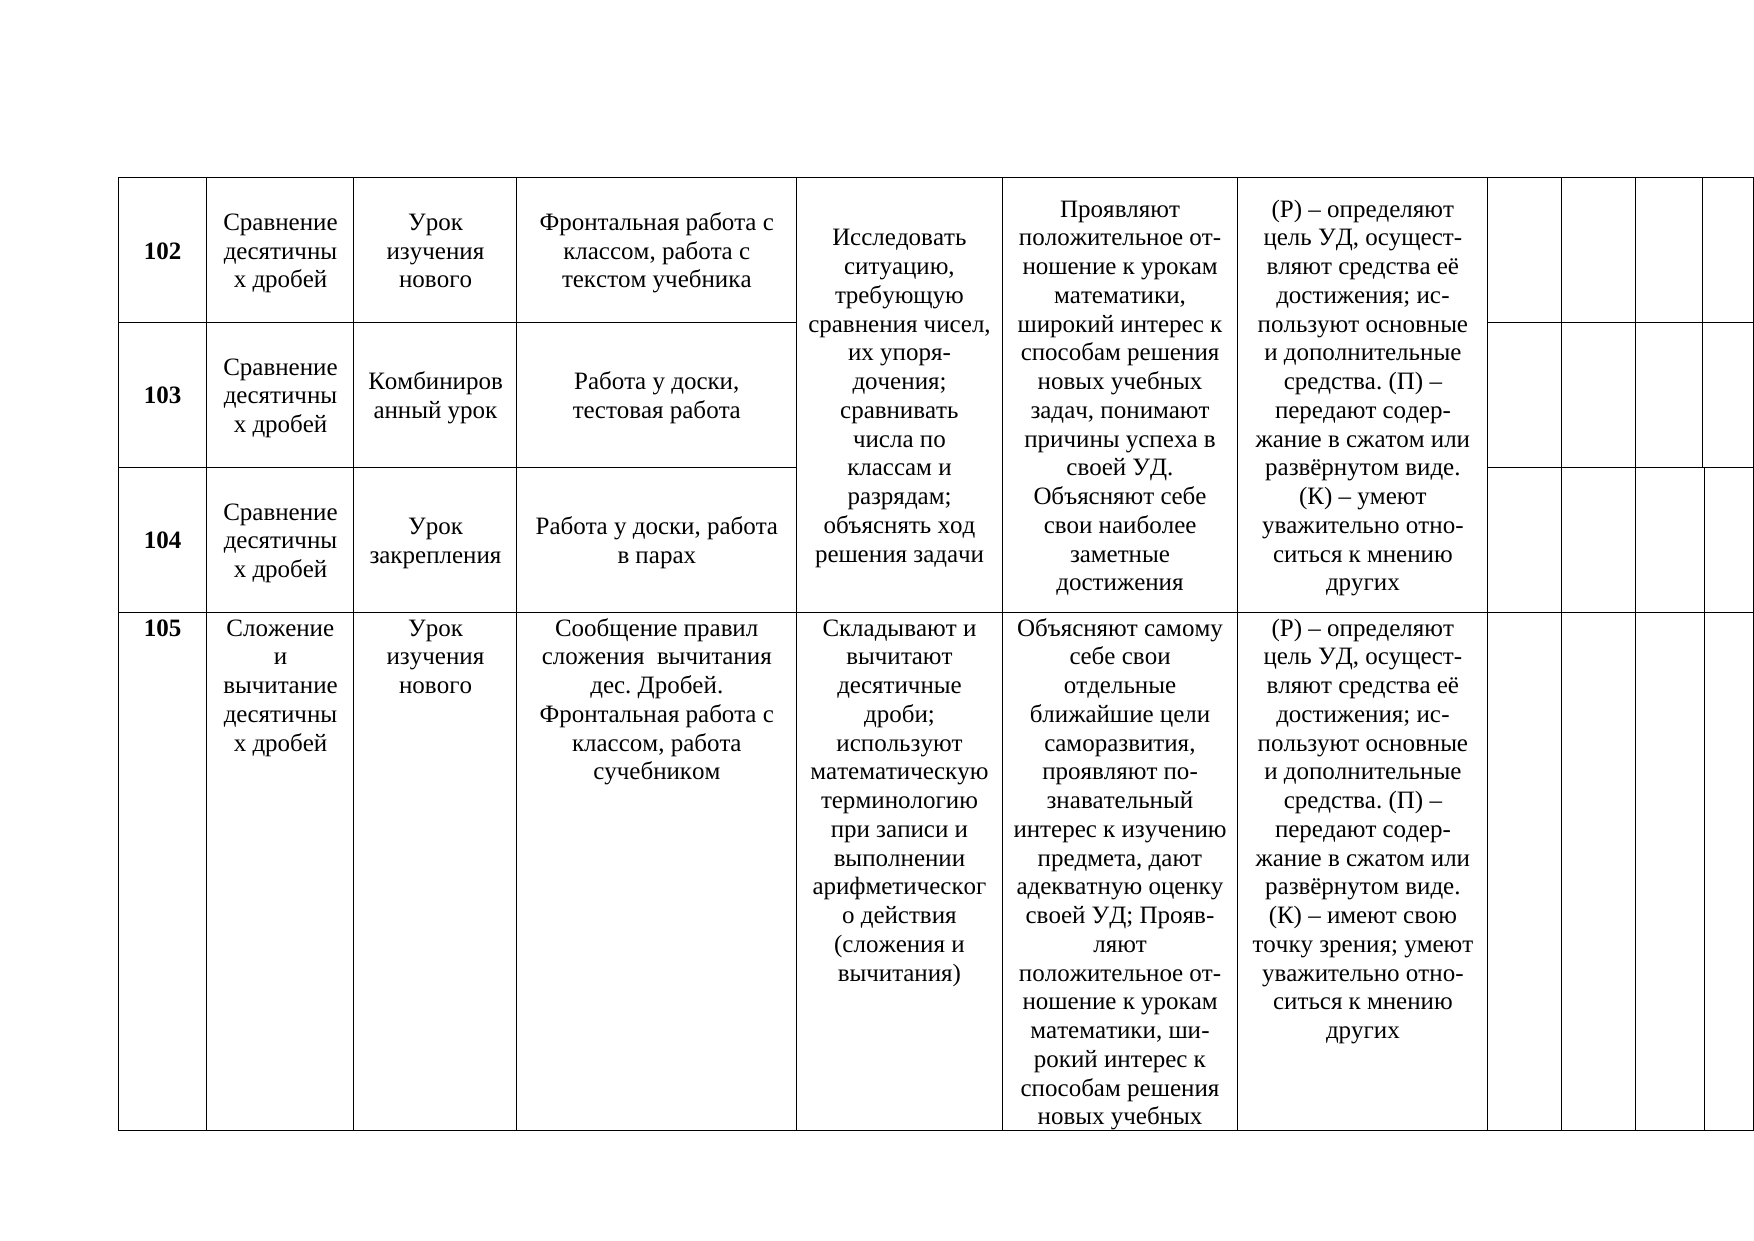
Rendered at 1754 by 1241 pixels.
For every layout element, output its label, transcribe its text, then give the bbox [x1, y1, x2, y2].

table_cell [1562, 613, 1635, 1130]
table_cell [1636, 613, 1704, 1130]
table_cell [354, 613, 516, 1130]
table_cell [1636, 323, 1702, 467]
table_cell 105 [119, 613, 206, 1130]
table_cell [1003, 613, 1237, 1130]
table_cell [1636, 468, 1704, 612]
table_cell Исследовать ситуацию, требующую сравнения чисел, их упорядочения; сравнивать числа по классам и разрядам; объяснять ход решения задачи [797, 178, 1002, 612]
table_cell [1636, 178, 1702, 322]
table_cell [1488, 323, 1561, 467]
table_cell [1238, 613, 1487, 1130]
table_cell [1562, 468, 1635, 612]
table_cell Проявляют положительное отношение к урокам математики, широкий интерес к способам решения новых учебных задач, понимают причины успеха в своей УД. Объясняют себе свои наиболее заметные достижения [1003, 178, 1237, 612]
table_cell [1705, 468, 1753, 612]
table_cell 104 [119, 468, 206, 612]
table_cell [797, 613, 1002, 1130]
table_cell 102 [119, 178, 206, 322]
table_cell Сравнение десятичных дробей [207, 178, 353, 322]
table_cell Работа у доски, работа в парах [517, 468, 796, 612]
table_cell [207, 613, 353, 1130]
table_cell Сравнение десятичных дробей [207, 468, 353, 612]
table_cell Комбинированный урок [354, 323, 516, 467]
table_cell [1703, 323, 1753, 467]
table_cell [517, 178, 796, 322]
table_cell [1488, 468, 1561, 612]
table_cell [1488, 613, 1561, 1130]
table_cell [517, 613, 796, 1130]
table_cell [1488, 178, 1561, 322]
table_cell Урок изучения нового [354, 178, 516, 322]
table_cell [1238, 178, 1487, 612]
table_cell Урок закрепления [354, 468, 516, 612]
table_cell 103 [119, 323, 206, 467]
table_cell [1703, 178, 1753, 322]
table_cell Сравнение десятичных дробей [207, 323, 353, 467]
table_cell [1562, 323, 1635, 467]
table_cell [1562, 178, 1635, 322]
table_cell Работа у доски, тестовая работа [517, 323, 796, 467]
table_cell [1705, 613, 1753, 1130]
